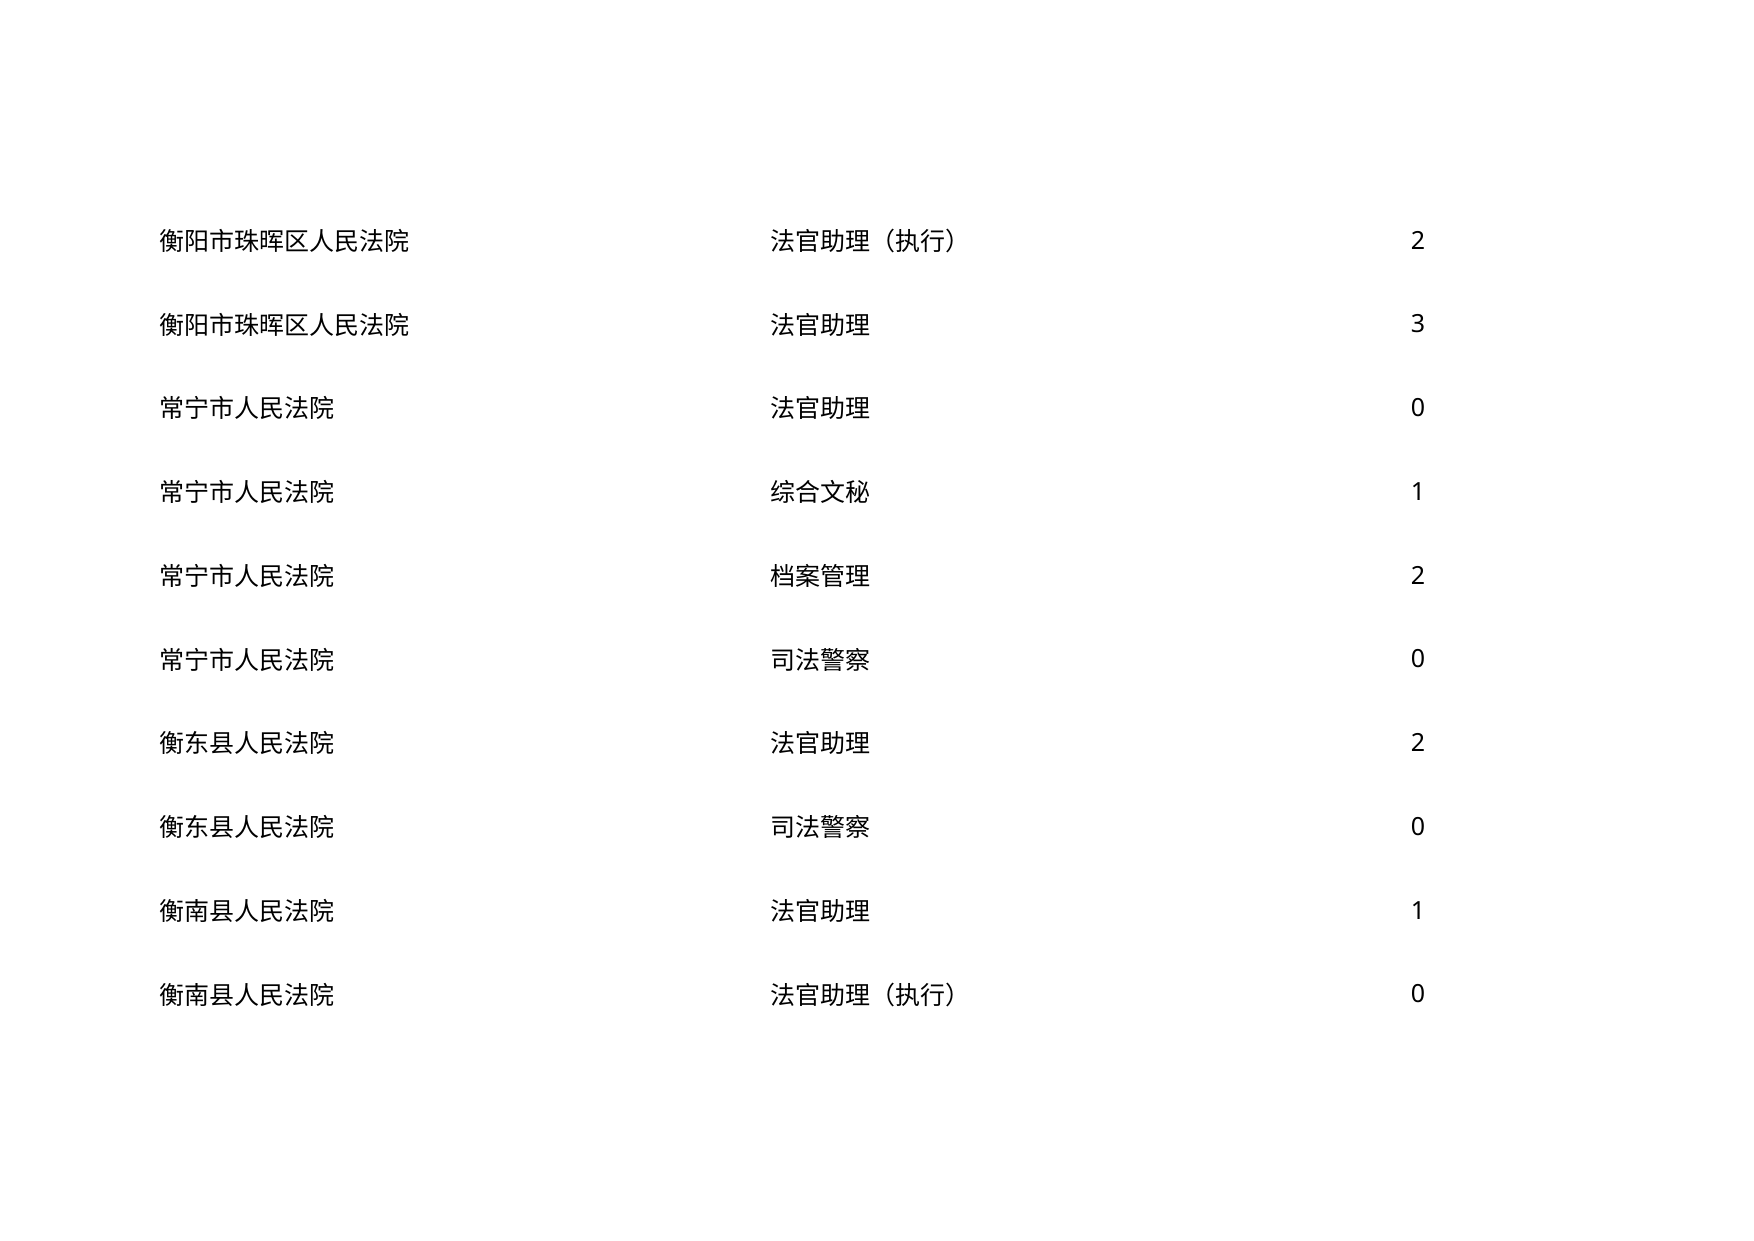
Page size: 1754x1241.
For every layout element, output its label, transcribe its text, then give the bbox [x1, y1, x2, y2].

table_cell 档案管理 [761, 533, 1401, 616]
table_cell 0 [1401, 951, 1577, 1035]
table_cell 常宁市人民法院 [150, 533, 761, 616]
table_cell 衡阳市珠晖区人民法院 [150, 281, 761, 365]
table_cell 常宁市人民法院 [150, 365, 761, 449]
table_cell 2 [1401, 533, 1577, 616]
table_cell 司法警察 [761, 616, 1401, 700]
table_cell 0 [1401, 365, 1577, 449]
table_cell 3 [1401, 281, 1577, 365]
table_cell 司法警察 [761, 784, 1401, 868]
table_cell 2 [1401, 700, 1577, 784]
table_cell 常宁市人民法院 [150, 616, 761, 700]
table_cell 衡南县人民法院 [150, 868, 761, 951]
table_cell 法官助理 [761, 281, 1401, 365]
table_cell 法官助理 [761, 700, 1401, 784]
table_cell 1 [1401, 449, 1577, 533]
table_cell 法官助理（执行） [761, 198, 1401, 281]
table_cell 0 [1401, 784, 1577, 868]
table_cell 衡南县人民法院 [150, 951, 761, 1035]
table_cell 1 [1401, 868, 1577, 951]
table_cell 法官助理（执行） [761, 951, 1401, 1035]
table_cell 衡东县人民法院 [150, 700, 761, 784]
table_cell 法官助理 [761, 365, 1401, 449]
table_cell 法官助理 [761, 868, 1401, 951]
table_cell 衡阳市珠晖区人民法院 [150, 198, 761, 281]
table_cell 综合文秘 [761, 449, 1401, 533]
table_cell 衡东县人民法院 [150, 784, 761, 868]
table_cell 常宁市人民法院 [150, 449, 761, 533]
table_cell 2 [1401, 198, 1577, 281]
table_cell 0 [1401, 616, 1577, 700]
